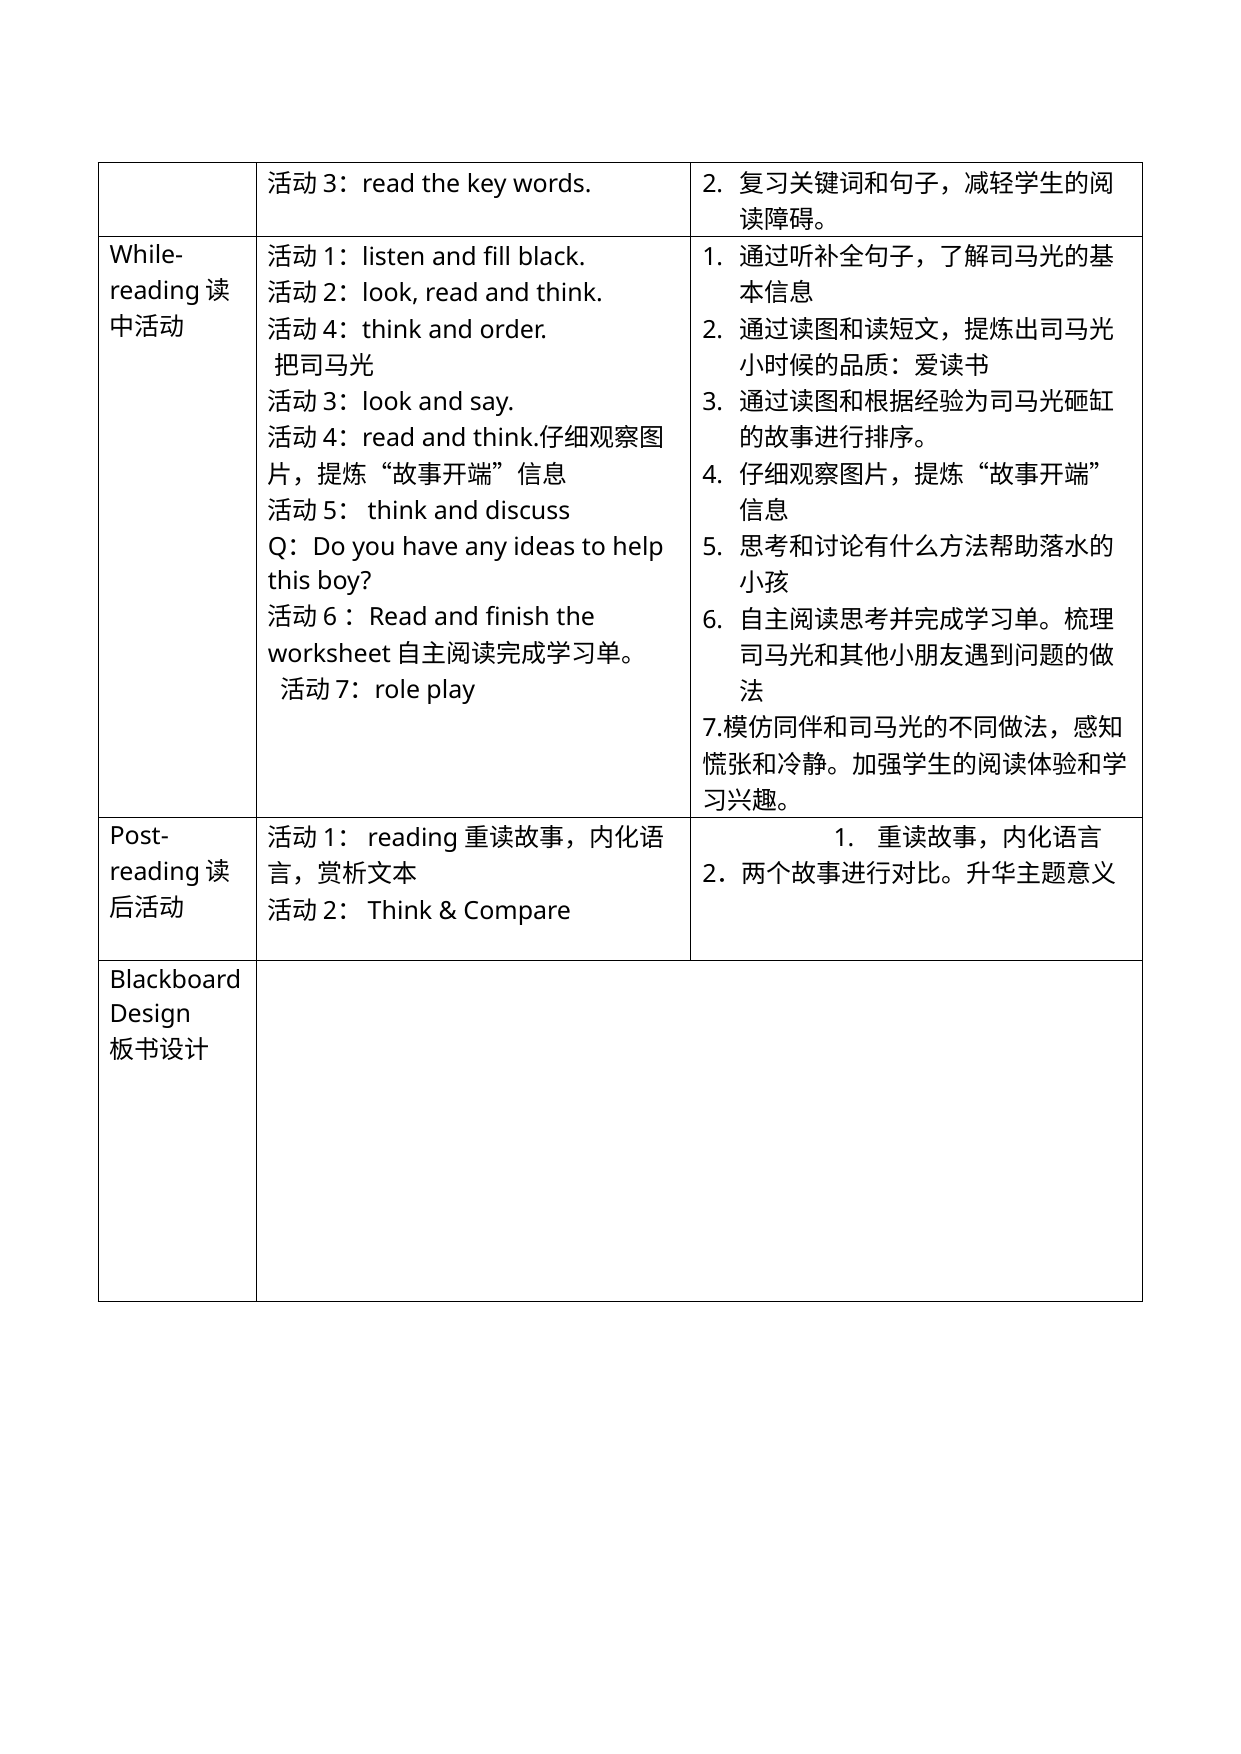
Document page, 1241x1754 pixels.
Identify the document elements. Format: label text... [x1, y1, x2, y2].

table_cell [257, 163, 690, 236]
table_cell 活动1：listen and fill black. 活动2：look, read and think. 活动4：think and order. 把司马光 活动3：look and say. 活动4：read and think.仔细观察图片，提炼“故事开端”信息 活动5： think and discuss Q：Do you have any ideas to help this boy? 活动6 ：Read and finish the worksheet自主阅读完成学习单。 活动7：role play [257, 237, 690, 817]
table_cell Blackboard Design 板书设计 [99, 961, 256, 1301]
table_cell While-reading读中活动 [99, 237, 256, 817]
table_cell Post-reading读后活动 [99, 818, 256, 960]
table_cell [257, 961, 1142, 1301]
table_cell 通过听补全句子，了解司马光的基本信息 通过读图和读短文，提炼出司马光小时候的品质：爱读书 通过读图和根据经验为司马光砸缸的故事进行排序。 仔细观察图片，提炼“故事开端”信息 思考和讨论有什么方法帮助落水的小孩 自主阅读思考并完成学习单。梳理司马光和其他小朋友遇到问题的做法 7.模仿同伴和司马光的不同做法，感知慌张和冷静。加强学生的阅读体验和学习兴趣。 [691, 237, 1142, 817]
table_cell 重读故事，内化语言 2．两个故事进行对比。升华主题意义 [691, 818, 1142, 960]
table_cell 活动1： reading 重读故事，内化语言，赏析文本 活动2： Think & Compare [257, 818, 690, 960]
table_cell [691, 163, 1142, 236]
